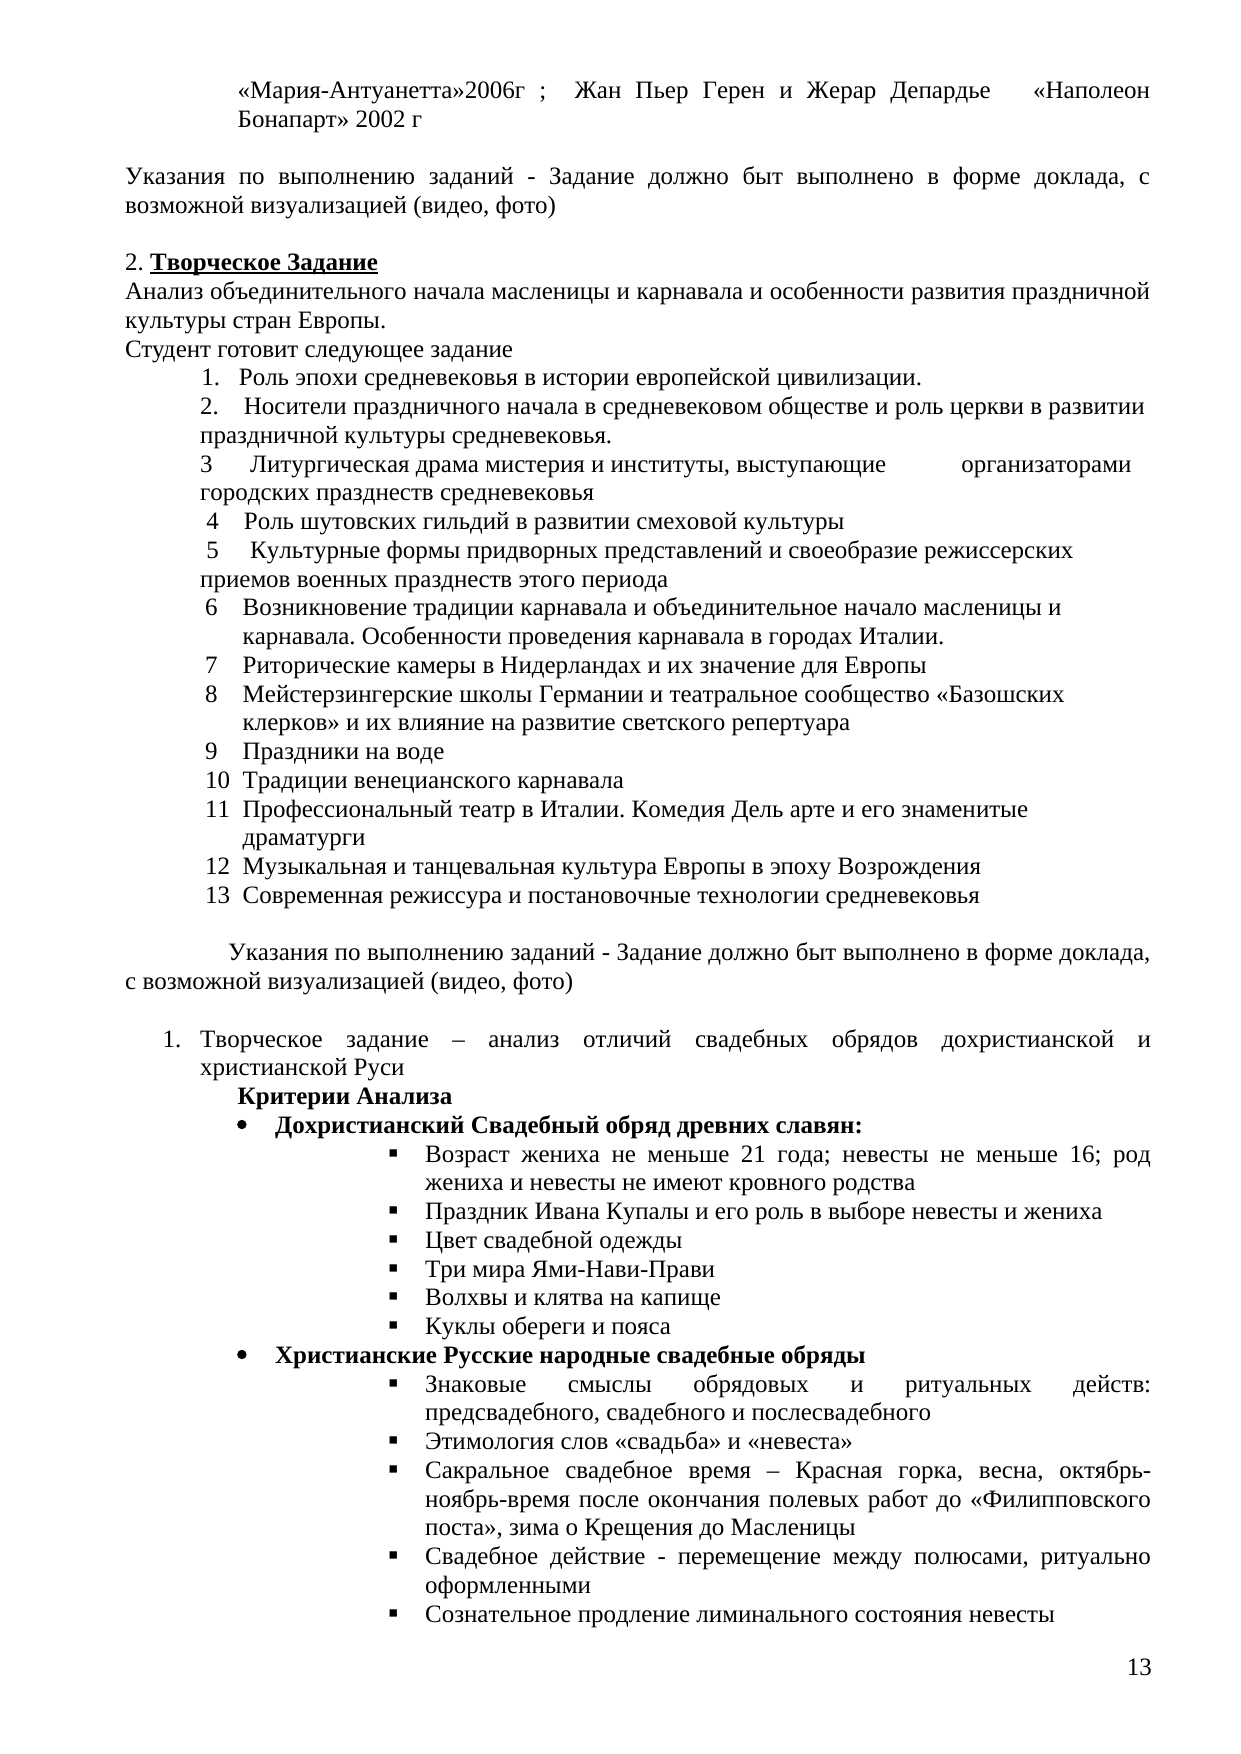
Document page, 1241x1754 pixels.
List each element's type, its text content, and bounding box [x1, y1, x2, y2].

list Мейстерзингерские школы Германии и театральное сообщество «Базошских клерков» и их влияние на развитие светского репертуара [205, 679, 1152, 736]
text Анализ объединительного начала масленицы и карнавала и особенности развития праздничной культуры стран Европы. [125, 276, 1152, 334]
list Свадебное действие - перемещение между полюсами, ритуально оформленными [387, 1541, 1152, 1599]
list 2. Носители праздничного начала в средневековом обществе и роль церкви в развитии праздничной культуры средневековья. [200, 391, 1152, 449]
text Указания по выполнению заданий - Задание должно быт выполнено в форме доклада, с возможной визуализацией (видео, фото) [125, 161, 1152, 219]
list Волхвы и клятва на капище [387, 1282, 1152, 1311]
list Музыкальная и танцевальная культура Европы в эпоху Возрождения [205, 851, 1152, 880]
list Сознательное продление лиминального состояния невесты [387, 1599, 1152, 1627]
list Роль эпохи средневековья в истории европейской цивилизации. [201, 362, 1152, 391]
list Риторические камеры в Нидерландах и их значение для Европы [205, 650, 1152, 679]
list Христианские Русские народные свадебные обряды [237, 1340, 1152, 1369]
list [200, 75, 1152, 132]
list Дохристианский Свадебный обряд древних славян: [237, 1110, 1152, 1139]
list 3 Литургическая драма мистерия и институты, выступающие организаторами городских празднеств средневековья [200, 449, 1152, 506]
text 2. Творческое Задание [125, 247, 1152, 276]
list Современная режиссура и постановочные технологии средневековья [205, 880, 1152, 909]
list Возраст жениха не меньше 21 года; невесты не меньше 16; род жениха и невесты не имеют кровного родства [387, 1139, 1152, 1196]
text Критерии Анализа [237, 1081, 1152, 1110]
list Праздники на воде [205, 736, 1152, 765]
list Традиции венецианского карнавала [205, 765, 1152, 794]
list Куклы обереги и пояса [387, 1311, 1152, 1340]
list Возникновение традиции карнавала и объединительное начало масленицы и карнавала. Особенности проведения карнавала в городах Италии. [205, 592, 1152, 650]
list Цвет свадебной одежды [387, 1225, 1152, 1254]
list Знаковые смыслы обрядовых и ритуальных действ: предсвадебного, свадебного и послесвадебного [387, 1369, 1152, 1426]
list Три мира Ями-Нави-Прави [387, 1254, 1152, 1282]
list 5 Культурные формы придворных представлений и своеобразие режиссерских приемов военных празднеств этого периода [200, 535, 1152, 592]
list Творческое задание – анализ отличий свадебных обрядов дохристианской и христианской Руси [162, 1024, 1152, 1081]
text Указания по выполнению заданий - Задание должно быт выполнено в форме доклада, с возможной визуализацией (видео, фото) [125, 937, 1152, 995]
list Праздник Ивана Купалы и его роль в выборе невесты и жениха [387, 1196, 1152, 1225]
list 4 Роль шутовских гильдий в развитии смеховой культуры [200, 506, 1152, 535]
text Студент готовит следующее задание [125, 334, 1152, 362]
list Профессиональный театр в Италии. Комедия Дель арте и его знаменитые драматурги [205, 794, 1152, 851]
list Сакральное свадебное время – Красная горка, весна, октябрь-ноябрь-время после окончания полевых работ до «Филипповского поста», зима о Крещения до Масленицы [387, 1455, 1152, 1541]
list Этимология слов «свадьба» и «невеста» [387, 1426, 1152, 1455]
